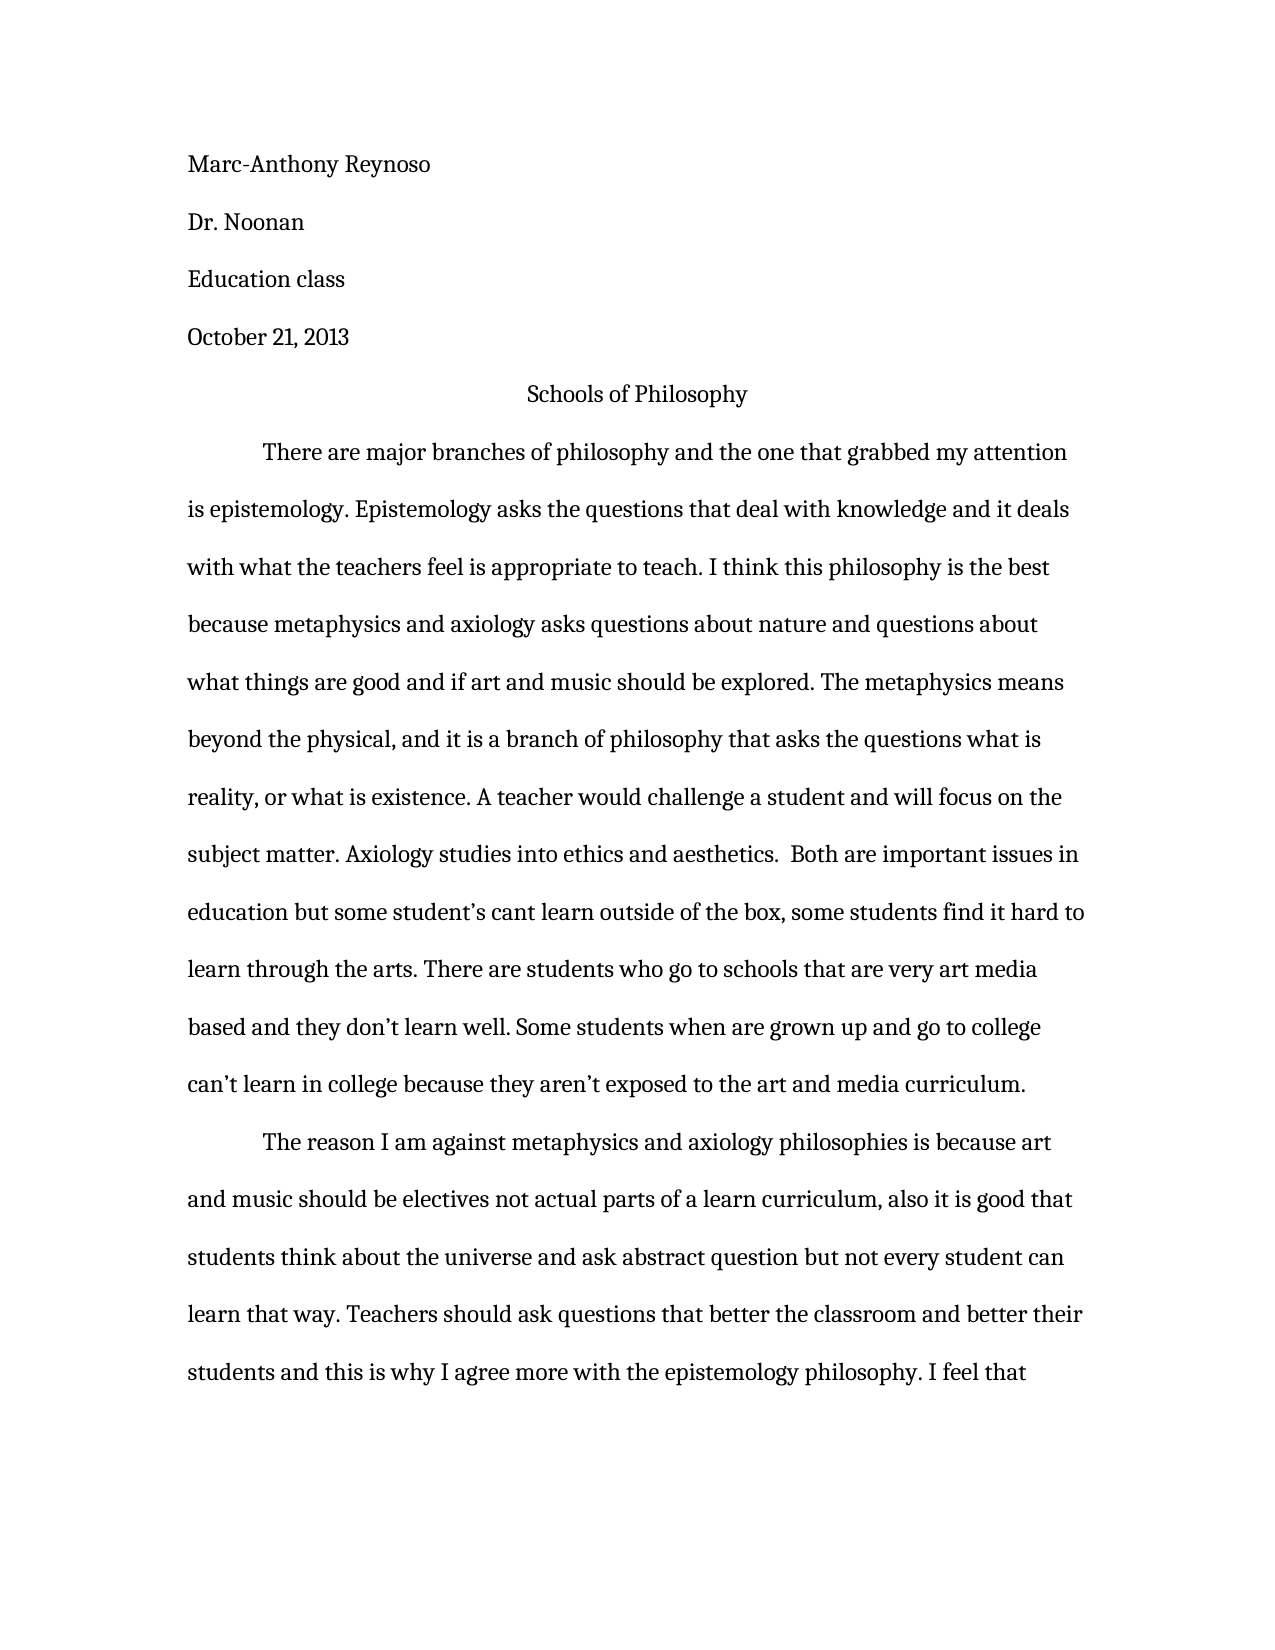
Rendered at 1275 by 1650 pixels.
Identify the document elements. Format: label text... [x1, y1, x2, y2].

text Dr. Noonan [187, 207, 1087, 236]
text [187, 1127, 1087, 1386]
text There are major branches of philosophy and the one that grabbed my attention is epistemology. Epistemology asks the questions that deal with knowledge and it deals with what the teachers feel is appropriate to teach. I think this philosophy is the best because metaphysics and axiology asks questions about nature and questions about what things are good and if art and music should be explored. The metaphysics means beyond the physical, and it is a branch of philosophy that asks the questions what is reality, or what is existence. A teacher would challenge a student and will focus on the subject matter. Axiology studies into ethics and aesthetics. Both are important issues in education but some student’s cant learn outside of the box, some students find it hard to learn through the arts. There are students who go to schools that are very art media based and they don’t learn well. Some students when are grown up and go to college can’t learn in college because they aren’t exposed to the art and media curriculum. [187, 437, 1087, 1099]
text Marc-Anthony Reynoso [187, 150, 1087, 179]
text Schools of Philosophy [187, 380, 1087, 409]
text October 21, 2013 [187, 322, 1087, 351]
text Education class [187, 265, 1087, 294]
